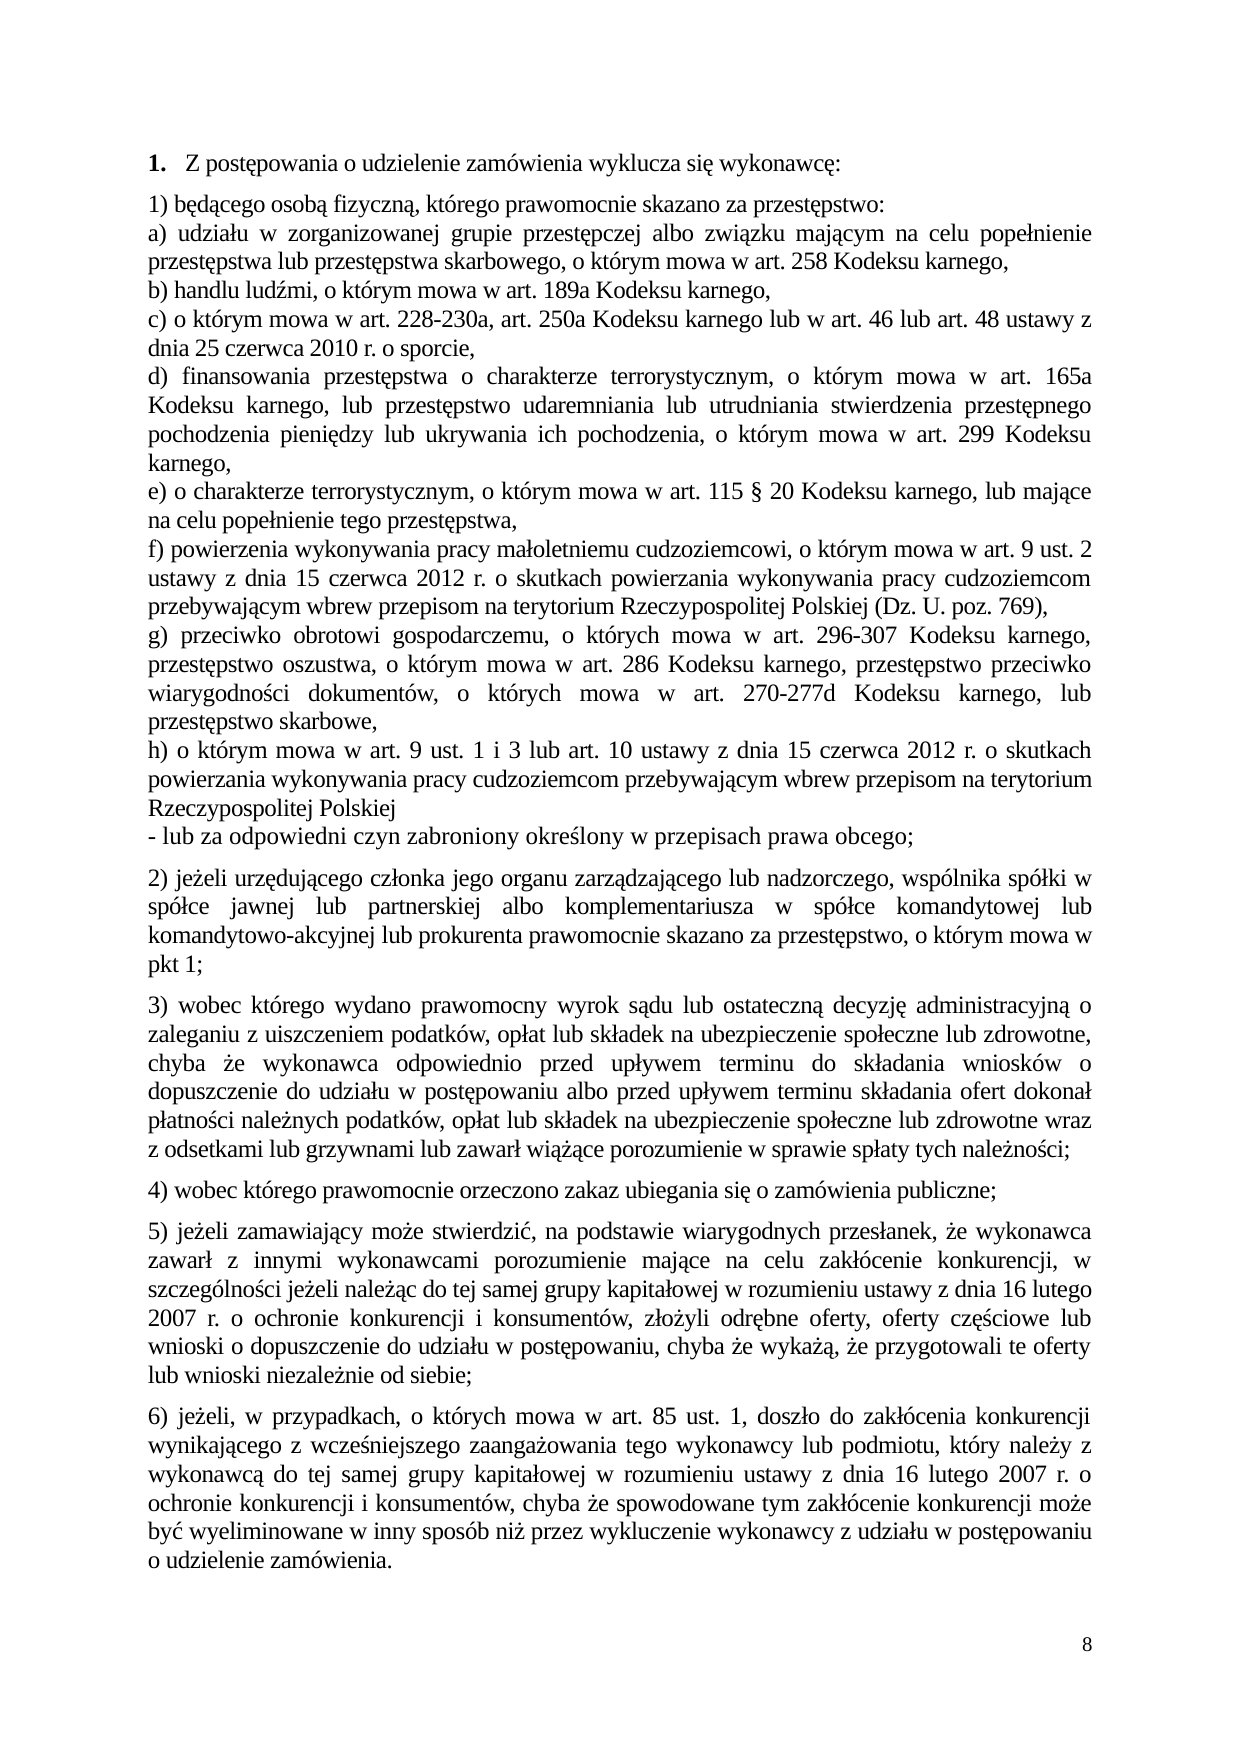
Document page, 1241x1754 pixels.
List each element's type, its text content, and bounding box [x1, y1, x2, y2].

text c) o którym mowa w art. 228-230a, art. 250a Kodeksu karnego lub w art. 46 lub art. 48 ustawy z dnia 25 czerwca 2010 r. o sporcie, [148, 304, 1093, 361]
text 3) wobec którego wydano prawomocny wyrok sądu lub ostateczną decyzję administracyjną o zaleganiu z uiszczeniem podatków, opłat lub składek na ubezpieczenie społeczne lub zdrowotne, chyba że wykonawca odpowiednio przed upływem terminu do składania wniosków o dopuszczenie do udziału w postępowaniu albo przed upływem terminu składania ofert dokonał płatności należnych podatków, opłat lub składek na ubezpieczenie społeczne lub zdrowotne wraz z odsetkami lub grzywnami lub zawarł wiążące porozumienie w sprawie spłaty tych należności; [148, 990, 1093, 1163]
text a) udziału w zorganizowanej grupie przestępczej albo związku mającym na celu popełnienie przestępstwa lub przestępstwa skarbowego, o którym mowa w art. 258 Kodeksu karnego, [148, 218, 1093, 275]
text 2) jeżeli urzędującego członka jego organu zarządzającego lub nadzorczego, wspólnika spółki w spółce jawnej lub partnerskiej albo komplementariusza w spółce komandytowej lub komandytowo-akcyjnej lub prokurenta prawomocnie skazano za przestępstwo, o którym mowa w pkt 1; [148, 863, 1093, 978]
text h) o którym mowa w art. 9 ust. 1 i 3 lub art. 10 ustawy z dnia 15 czerwca 2012 r. o skutkach powierzania wykonywania pracy cudzoziemcom przebywającym wbrew przepisom na terytorium Rzeczypospolitej Polskiej [148, 735, 1093, 821]
list Z postępowania o udzielenie zamówienia wyklucza się wykonawcę: [148, 148, 1093, 176]
text 4) wobec którego prawomocnie orzeczono zakaz ubiegania się o zamówienia publiczne; [148, 1175, 1093, 1204]
text e) o charakterze terrorystycznym, o którym mowa w art. 115 § 20 Kodeksu karnego, lub mające na celu popełnienie tego przestępstwa, [148, 476, 1093, 534]
text b) handlu ludźmi, o którym mowa w art. 189a Kodeksu karnego, [148, 275, 1093, 304]
text - lub za odpowiedni czyn zabroniony określony w przepisach prawa obcego; [148, 821, 1093, 850]
text 1) będącego osobą fizyczną, którego prawomocnie skazano za przestępstwo: [148, 189, 1093, 218]
text d) finansowania przestępstwa o charakterze terrorystycznym, o którym mowa w art. 165a Kodeksu karnego, lub przestępstwo udaremniania lub utrudniania stwierdzenia przestępnego pochodzenia pieniędzy lub ukrywania ich pochodzenia, o którym mowa w art. 299 Kodeksu karnego, [148, 361, 1093, 476]
text 5) jeżeli zamawiający może stwierdzić, na podstawie wiarygodnych przesłanek, że wykonawca zawarł z innymi wykonawcami porozumienie mające na celu zakłócenie konkurencji, w szczególności jeżeli należąc do tej samej grupy kapitałowej w rozumieniu ustawy z dnia 16 lutego 2007 r. o ochronie konkurencji i konsumentów, złożyli odrębne oferty, oferty częściowe lub wnioski o dopuszczenie do udziału w postępowaniu, chyba że wykażą, że przygotowali te oferty lub wnioski niezależnie od siebie; [148, 1216, 1093, 1389]
text 6) jeżeli, w przypadkach, o których mowa w art. 85 ust. 1, doszło do zakłócenia konkurencji wynikającego z wcześniejszego zaangażowania tego wykonawcy lub podmiotu, który należy z wykonawcą do tej samej grupy kapitałowej w rozumieniu ustawy z dnia 16 lutego 2007 r. o ochronie konkurencji i konsumentów, chyba że spowodowane tym zakłócenie konkurencji może być wyeliminowane w inny sposób niż przez wykluczenie wykonawcy z udziału w postępowaniu o udzielenie zamówienia. [148, 1401, 1093, 1574]
text f) powierzenia wykonywania pracy małoletniemu cudzoziemcowi, o którym mowa w art. 9 ust. 2 ustawy z dnia 15 czerwca 2012 r. o skutkach powierzania wykonywania pracy cudzoziemcom przebywającym wbrew przepisom na terytorium Rzeczypospolitej Polskiej (Dz. U. poz. 769), [148, 534, 1093, 620]
text g) przeciwko obrotowi gospodarczemu, o których mowa w art. 296-307 Kodeksu karnego, przestępstwo oszustwa, o którym mowa w art. 286 Kodeksu karnego, przestępstwo przeciwko wiarygodności dokumentów, o których mowa w art. 270-277d Kodeksu karnego, lub przestępstwo skarbowe, [148, 620, 1093, 735]
